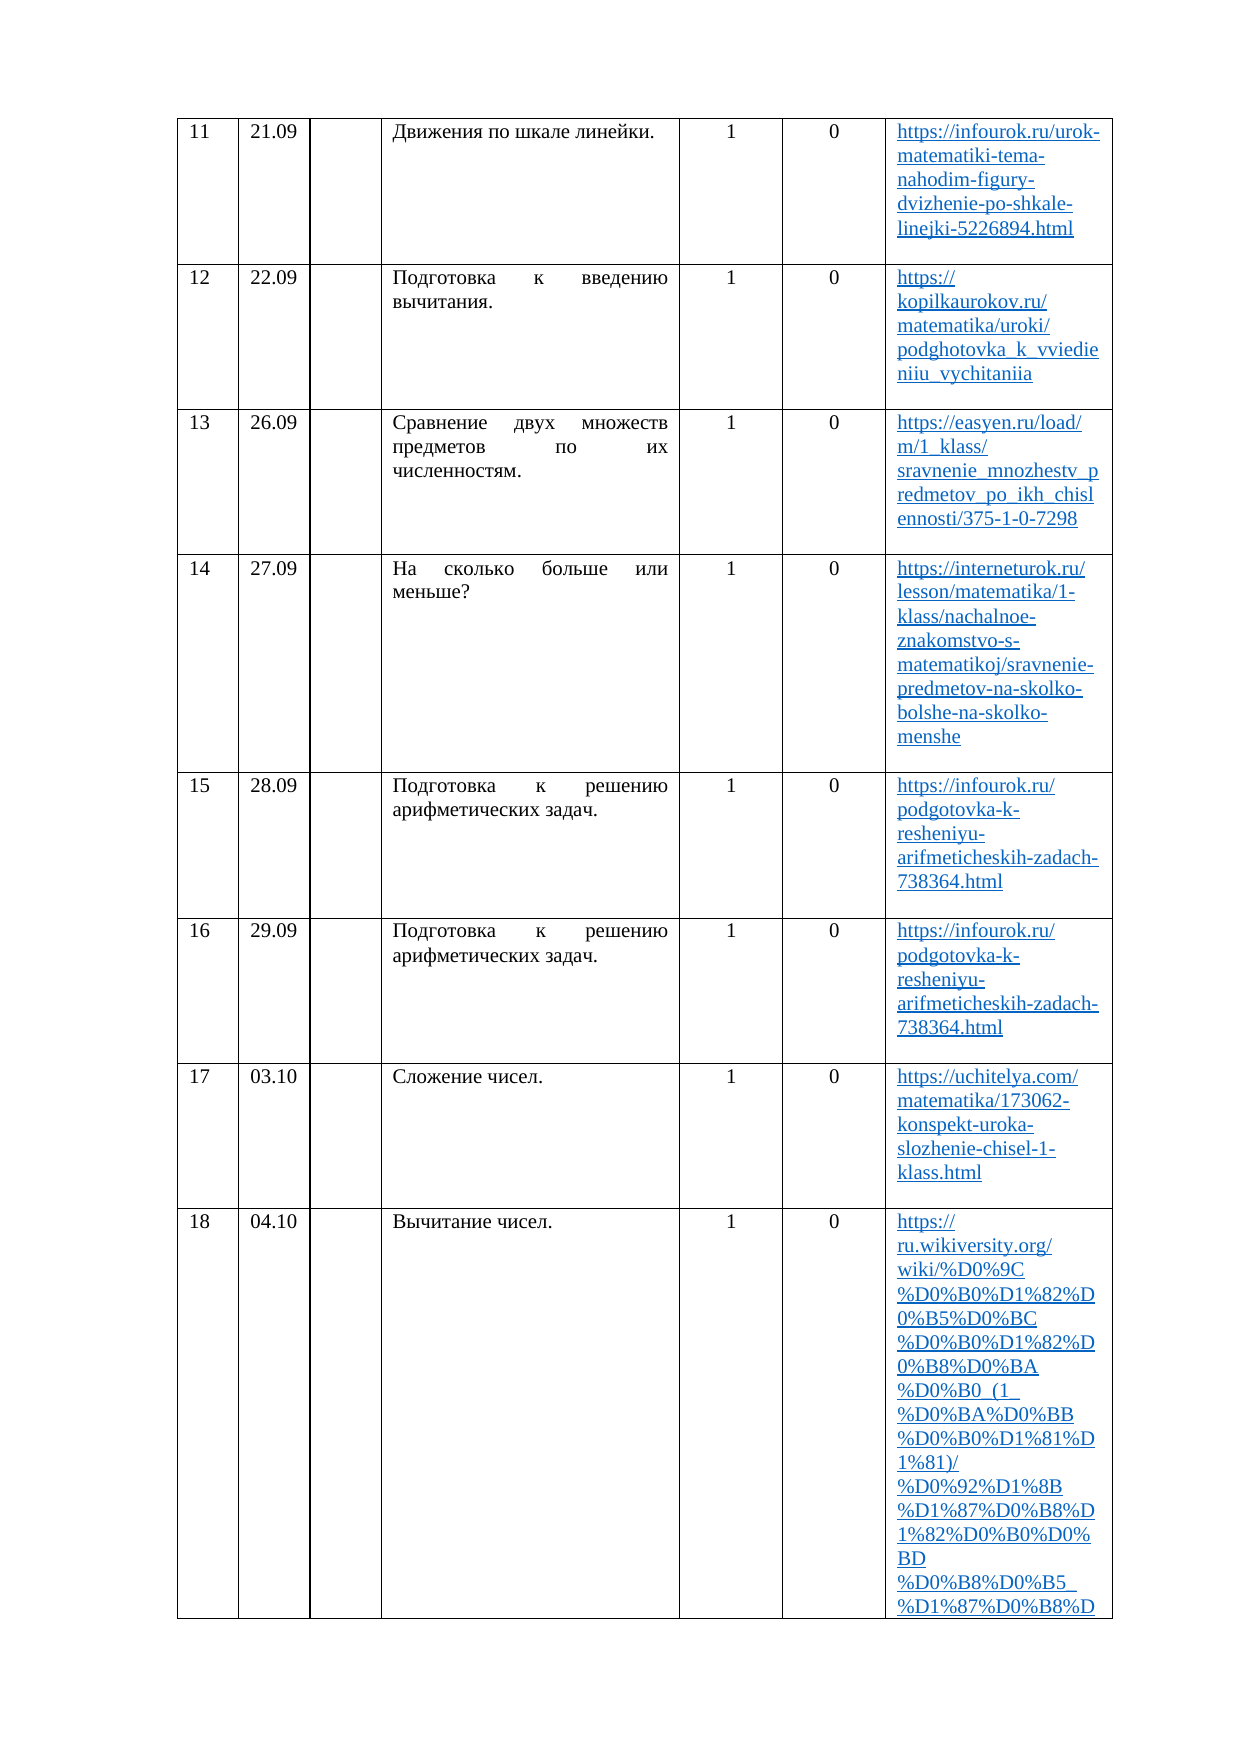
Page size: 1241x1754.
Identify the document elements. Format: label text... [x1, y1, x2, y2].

table_cell 1 [680, 1064, 782, 1208]
table_cell 0 [783, 265, 885, 409]
table_cell 17 [178, 1064, 238, 1208]
table_cell 12 [178, 265, 238, 409]
table_cell 1 [680, 119, 782, 263]
table_cell https://kopilkaurokov.ru/matematika/uroki/podghotovka_k_vviedieniiu_vychitaniia [886, 265, 1112, 409]
table_cell 0 [783, 1064, 885, 1208]
table_cell Подготовка к введению вычитания. [382, 265, 679, 409]
table_cell 21.09 [239, 119, 309, 263]
table_cell https://interneturok.ru/lesson/matematika/1-klass/nachalnoe-znakomstvo-s-matematikoj/sravnenie-predmetov-na-skolko-bolshe-na-skolko-menshe [886, 555, 1112, 772]
table_cell 1 [680, 555, 782, 772]
table_cell [311, 410, 381, 554]
table_cell https://infourok.ru/podgotovka-k-resheniyu-arifmeticheskih-zadach-738364.html [886, 773, 1112, 917]
table_cell https://infourok.ru/podgotovka-k-resheniyu-arifmeticheskih-zadach-738364.html [886, 919, 1112, 1063]
table_cell [311, 773, 381, 917]
table_cell 0 [783, 773, 885, 917]
table_cell [311, 919, 381, 1063]
table_cell 28.09 [239, 773, 309, 917]
table_cell 15 [178, 773, 238, 917]
table_cell Подготовка к решению арифметических задач. [382, 919, 679, 1063]
table_cell 22.09 [239, 265, 309, 409]
table_cell [311, 555, 381, 772]
table_cell Движения по шкале линейки. [382, 119, 679, 263]
table_cell Сложение чисел. [382, 1064, 679, 1208]
table_cell [311, 119, 381, 263]
table_cell https://easyen.ru/load/m/1_klass/sravnenie_mnozhestv_predmetov_po_ikh_chislennosti/375-1-0-7298 [886, 410, 1112, 554]
table_cell 0 [783, 410, 885, 554]
table_cell [311, 1209, 381, 1618]
table_cell 0 [783, 1209, 885, 1618]
table_cell 26.09 [239, 410, 309, 554]
table_cell 1 [680, 773, 782, 917]
table_cell [311, 1064, 381, 1208]
table_cell 13 [178, 410, 238, 554]
table_cell 04.10 [239, 1209, 309, 1618]
table_cell 18 [178, 1209, 238, 1618]
table_cell 11 [178, 119, 238, 263]
table_cell Подготовка к решению арифметических задач. [382, 773, 679, 917]
table_cell 03.10 [239, 1064, 309, 1208]
table_cell 0 [783, 555, 885, 772]
table_cell 16 [178, 919, 238, 1063]
table_cell 0 [783, 919, 885, 1063]
table_cell На сколько больше или меньше? [382, 555, 679, 772]
table_cell 1 [680, 919, 782, 1063]
table_cell 29.09 [239, 919, 309, 1063]
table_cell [886, 1209, 1112, 1618]
table_cell 0 [783, 119, 885, 263]
table_cell Вычитание чисел. [382, 1209, 679, 1618]
table_cell https://infourok.ru/urok-matematiki-tema-nahodim-figury-dvizhenie-po-shkale-linejki-5226894.html [886, 119, 1112, 263]
table_cell 1 [680, 1209, 782, 1618]
table_cell [311, 265, 381, 409]
table_cell Сравнение двух множеств предметов по их численностям. [382, 410, 679, 554]
table_cell 1 [680, 265, 782, 409]
table_cell https://uchitelya.com/matematika/173062-konspekt-uroka-slozhenie-chisel-1-klass.html [886, 1064, 1112, 1208]
table_cell 14 [178, 555, 238, 772]
table_cell 1 [680, 410, 782, 554]
table_cell 27.09 [239, 555, 309, 772]
